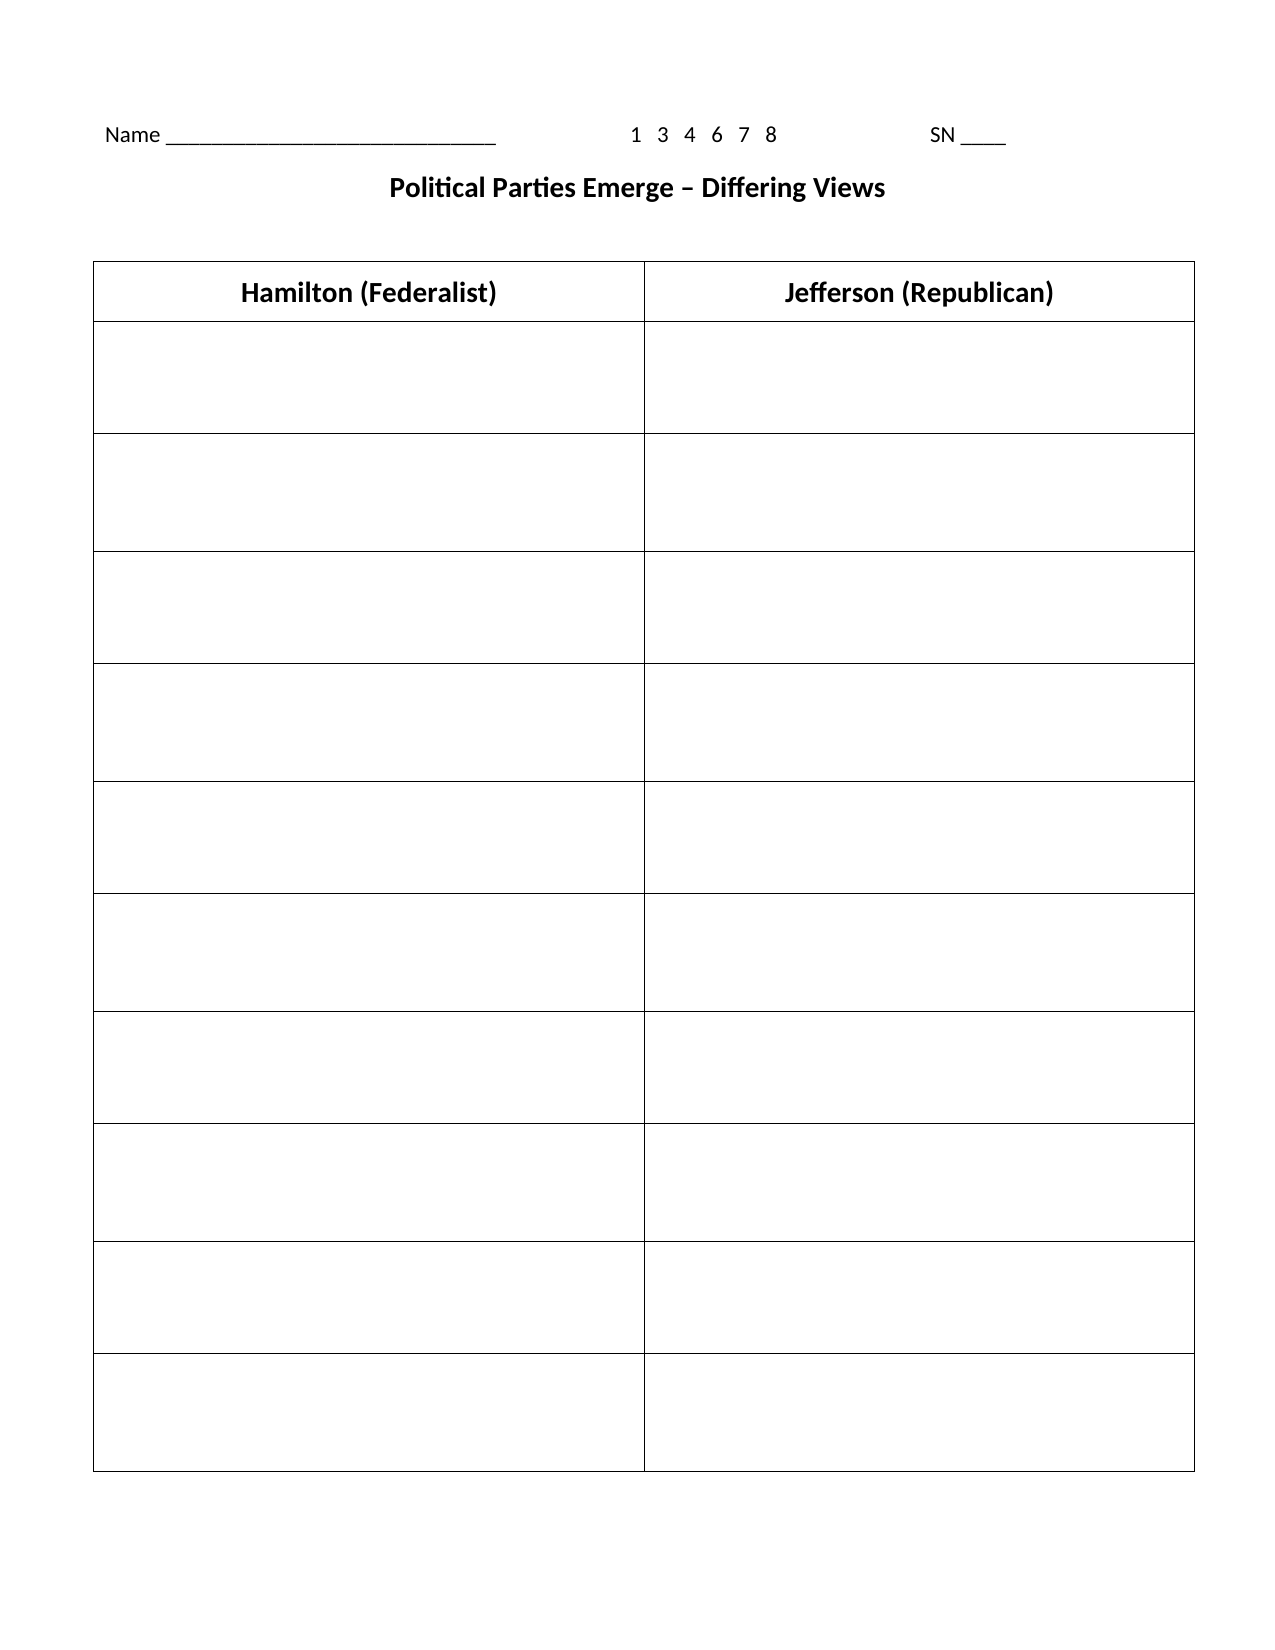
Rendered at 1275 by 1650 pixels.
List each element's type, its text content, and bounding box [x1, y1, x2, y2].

table_header Hamilton (Federalist) [94, 262, 644, 321]
table_cell [94, 1124, 644, 1241]
table_cell [94, 782, 644, 893]
table_cell [645, 664, 1194, 781]
table_cell [645, 782, 1194, 893]
table_header Jefferson (Republican) [645, 262, 1194, 321]
table_cell [94, 1354, 644, 1471]
table_cell [94, 1242, 644, 1353]
text Name _____________________________ 1 3 4 6 7 8 SN ____ [105, 120, 1170, 148]
table_cell [94, 894, 644, 1011]
table_cell [645, 322, 1194, 433]
table_cell [645, 434, 1194, 551]
text Political Parties Emerge – Differing Views [105, 169, 1170, 204]
table_cell [94, 322, 644, 433]
table_cell [94, 664, 644, 781]
table_cell [645, 552, 1194, 663]
table_cell [645, 894, 1194, 1011]
table_cell [645, 1354, 1194, 1471]
table_cell [94, 434, 644, 551]
table_cell [94, 1012, 644, 1123]
table_cell [645, 1124, 1194, 1241]
table_cell [645, 1012, 1194, 1123]
table_cell [645, 1242, 1194, 1353]
table_cell [94, 552, 644, 663]
